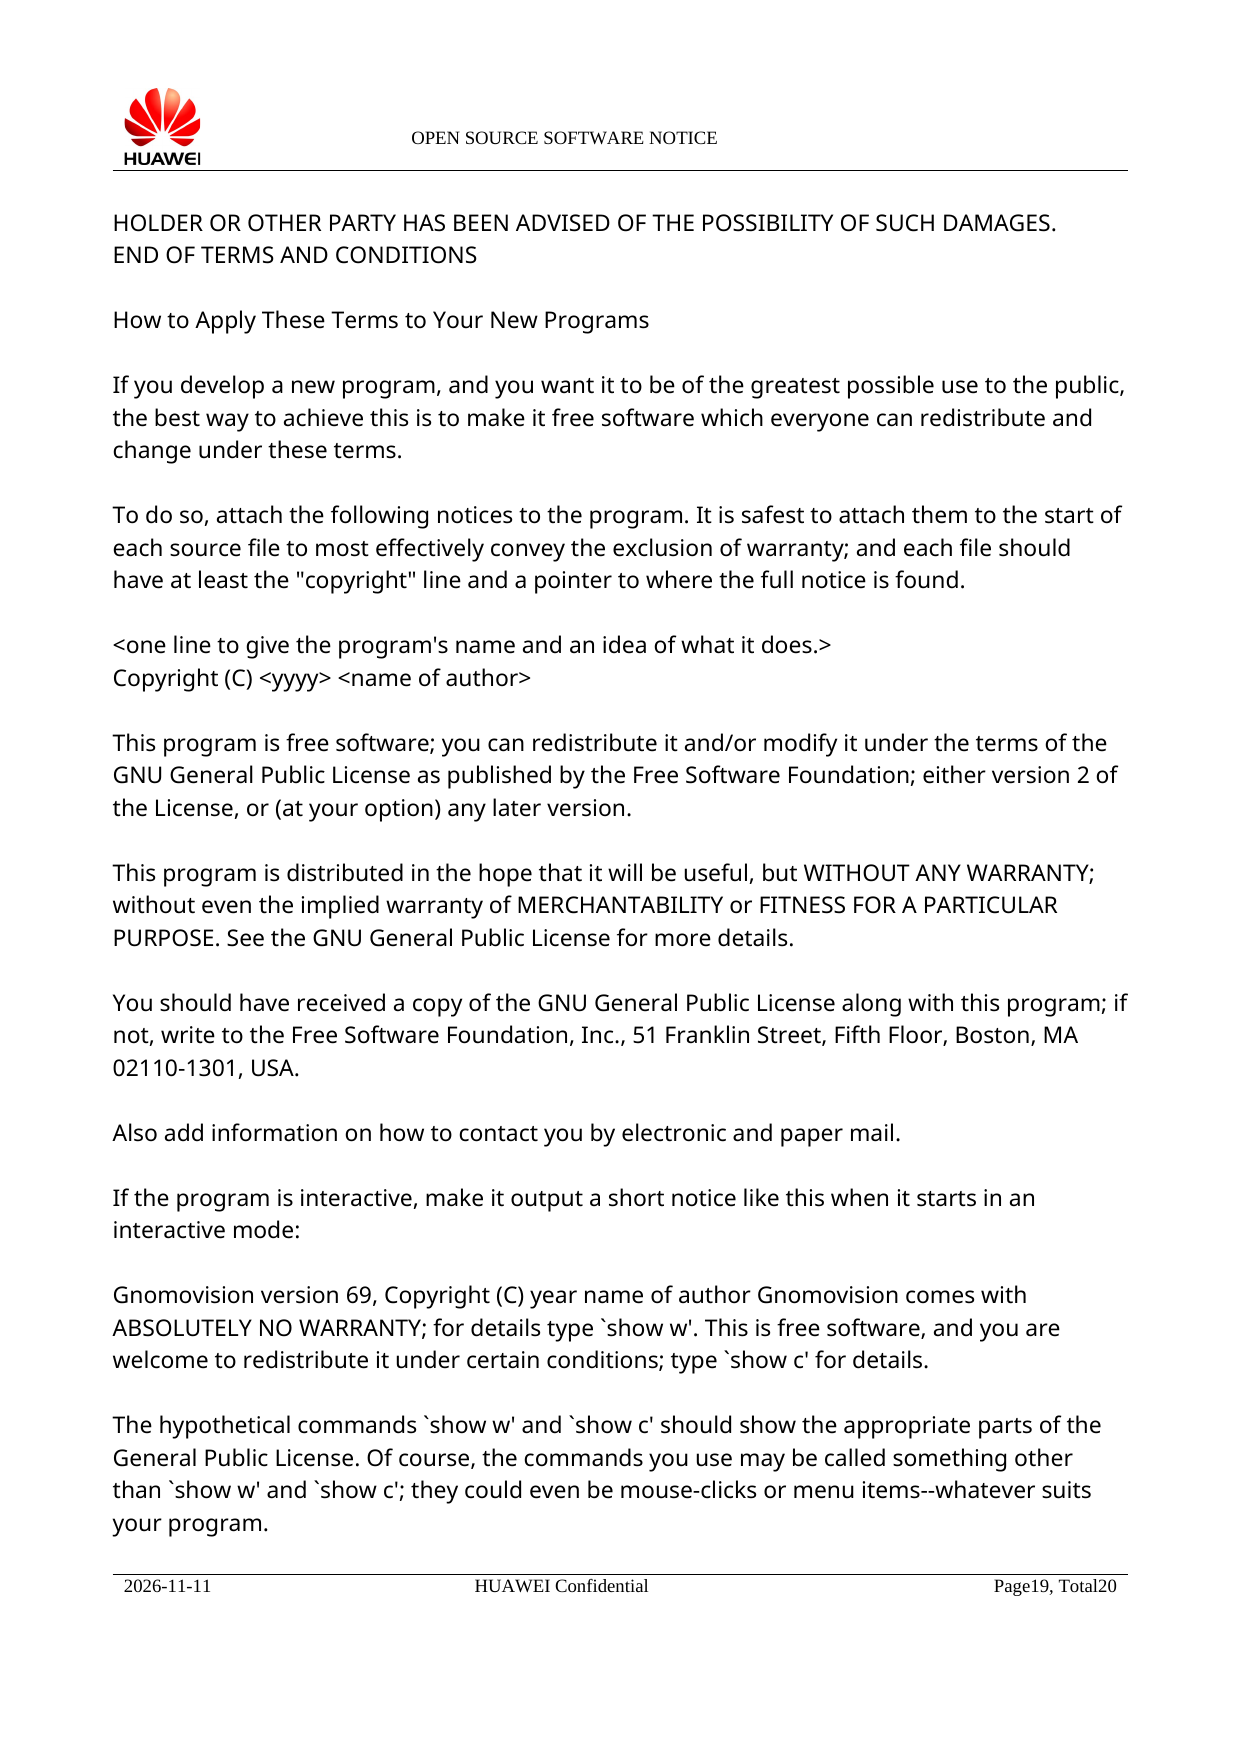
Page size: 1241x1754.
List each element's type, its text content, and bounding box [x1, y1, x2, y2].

text This program is distributed in the hope that it will be useful, but WITHOUT ANY WARRANTY; without even the implied warranty of MERCHANTABILITY or FITNESS FOR A PARTICULAR PURPOSE. See the GNU General Public License for more details. [112, 856, 1128, 954]
text How to Apply These Terms to Your New Programs [112, 304, 1128, 336]
text The hypothetical commands `show w' and `show c' should show the appropriate parts of the General Public License. Of course, the commands you use may be called something other than `show w' and `show c'; they could even be mouse-clicks or menu items--whatever suits your program. [112, 1409, 1128, 1539]
text This program is free software; you can redistribute it and/or modify it under the terms of the GNU General Public License as published by the Free Software Foundation; either version 2 of the License, or (at your option) any later version. [112, 726, 1128, 824]
text You should have received a copy of the GNU General Public License along with this program; if not, write to the Free Software Foundation, Inc., 51 Franklin Street, Fifth Floor, Boston, MA 02110-1301, USA. [112, 986, 1128, 1084]
text If the program is interactive, make it output a short notice like this when it starts in an interactive mode: [112, 1181, 1128, 1246]
text To do so, attach the following notices to the program. It is safest to attach them to the start of each source file to most effectively convey the exclusion of warranty; and each file should have at least the "copyright" line and a pointer to where the full notice is found. [112, 499, 1128, 596]
text <one line to give the program's name and an idea of what it does.> [112, 629, 1128, 661]
text END OF TERMS AND CONDITIONS [112, 239, 1128, 271]
picture [124, 88, 201, 165]
text Copyright (C) <yyyy> <name of author> [112, 661, 1128, 694]
text If you develop a new program, and you want it to be of the greatest possible use to the public, the best way to achieve this is to make it free software which everyone can redistribute and change under these terms. [112, 369, 1128, 466]
text Gnomovision version 69, Copyright (C) year name of author Gnomovision comes with ABSOLUTELY NO WARRANTY; for details type `show w'. This is free software, and you are welcome to redistribute it under certain conditions; type `show c' for details. [112, 1279, 1128, 1376]
text Also add information on how to contact you by electronic and paper mail. [112, 1116, 1128, 1149]
